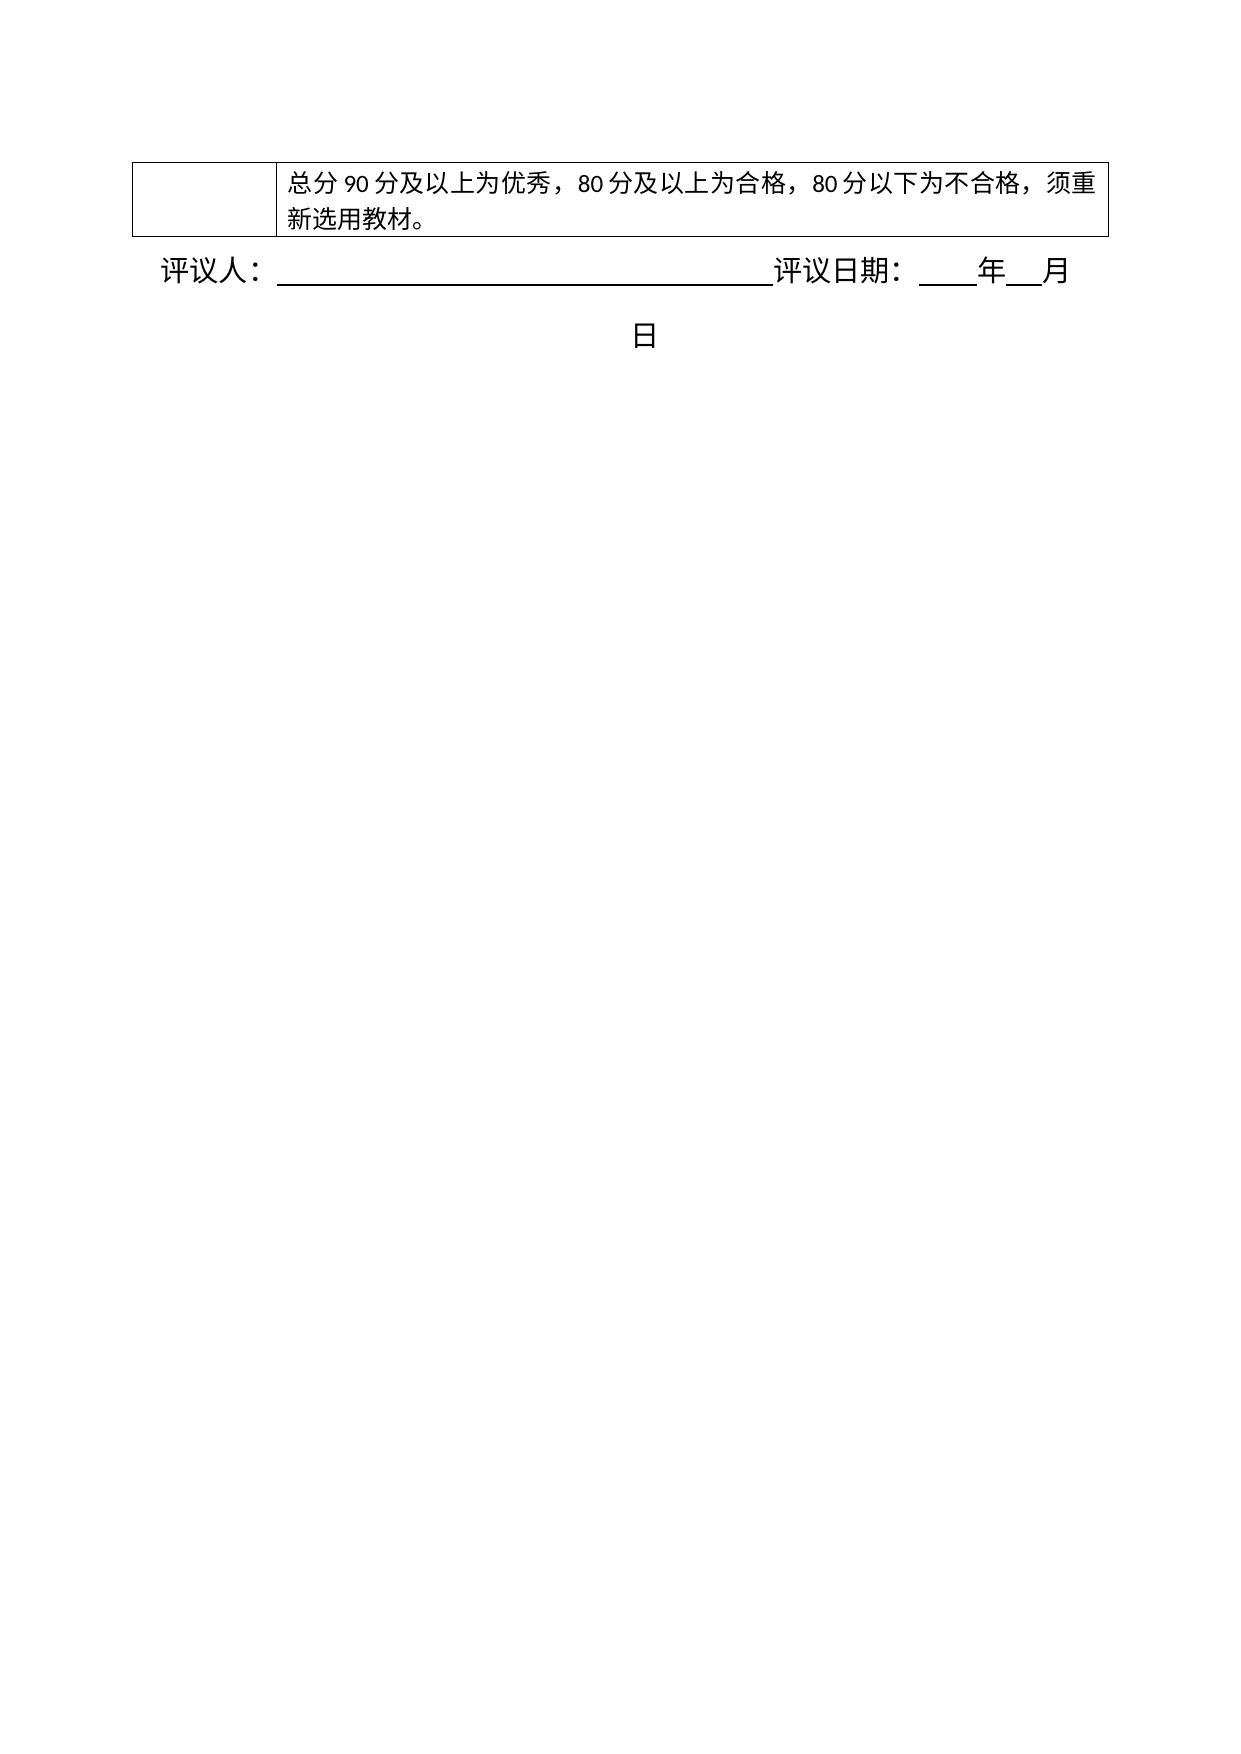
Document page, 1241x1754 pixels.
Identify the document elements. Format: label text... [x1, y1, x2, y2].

text 评议人： 评议日期： 年 月 日 [128, 237, 1103, 367]
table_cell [277, 163, 1108, 236]
table_cell 得分 [133, 163, 276, 236]
